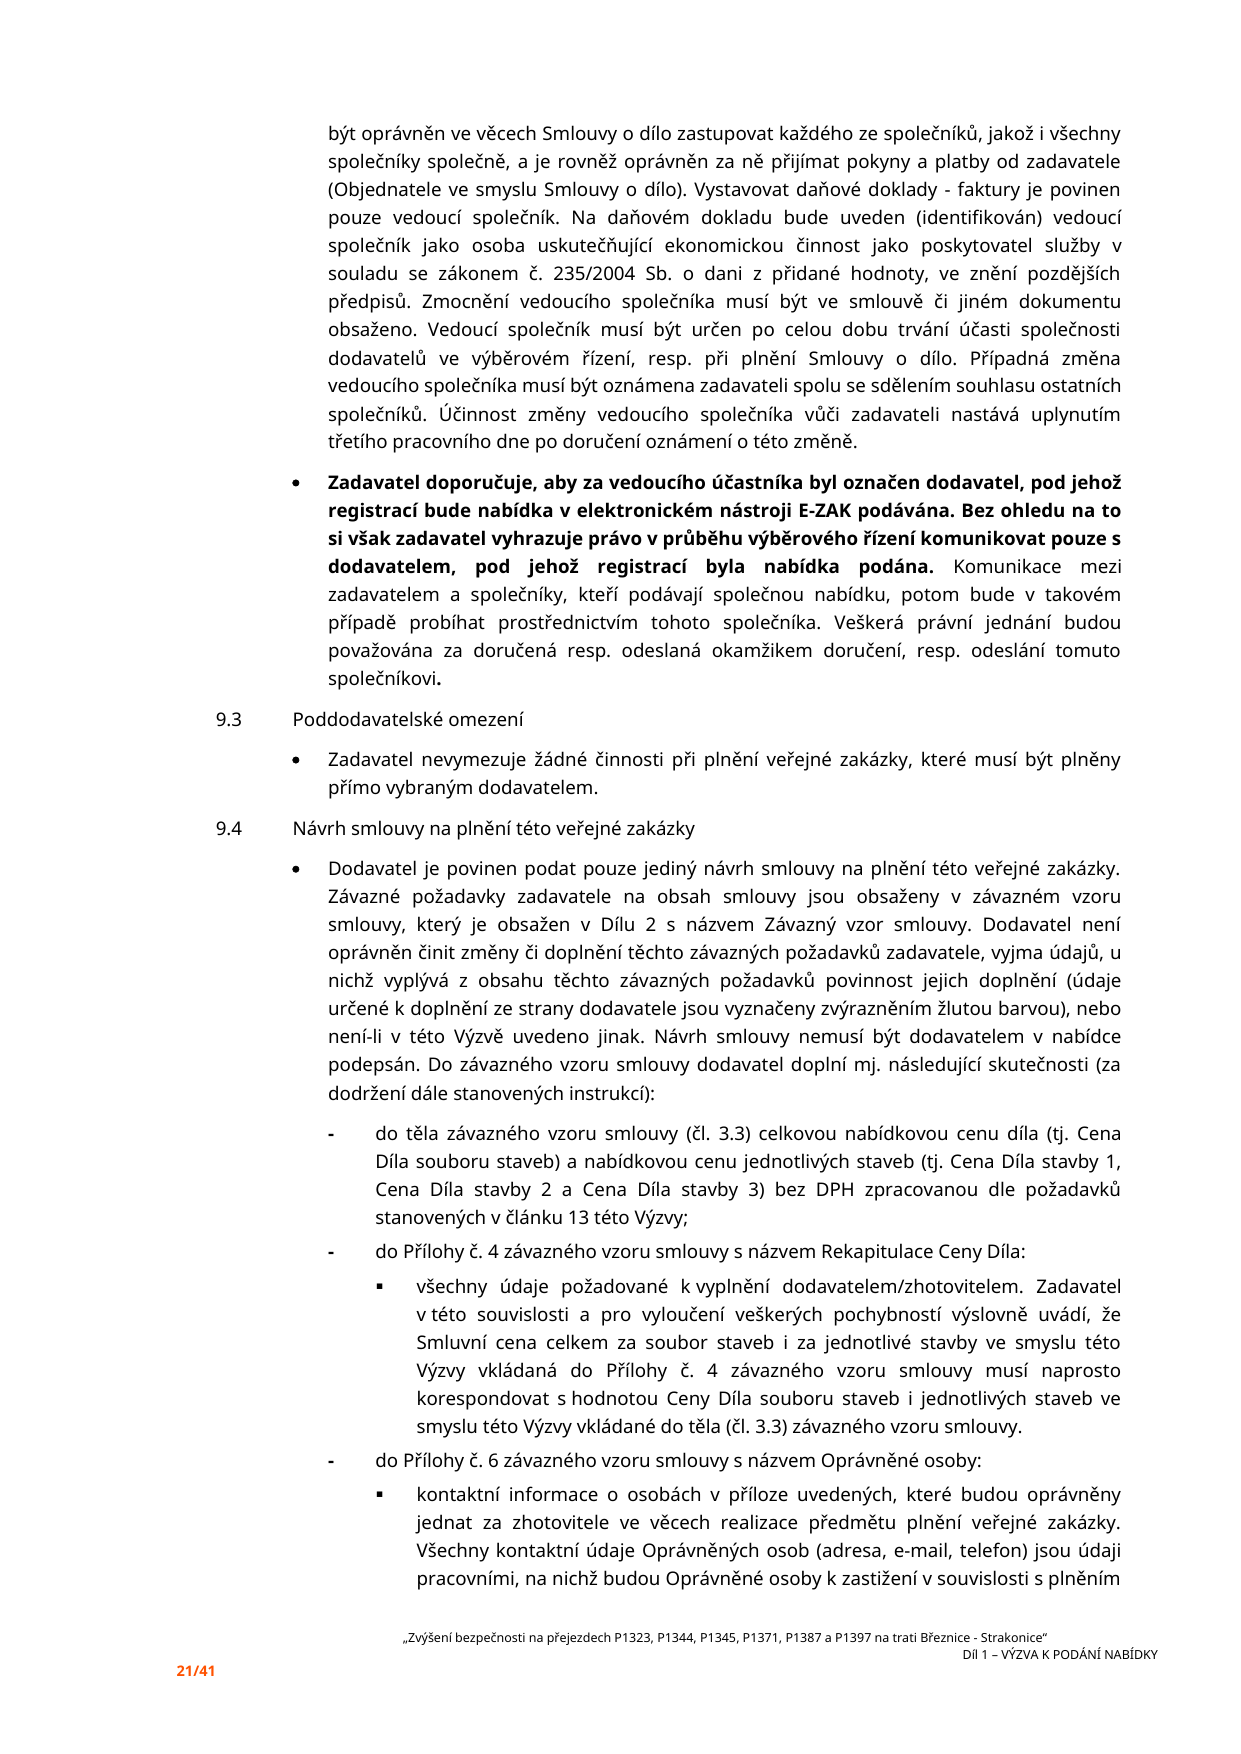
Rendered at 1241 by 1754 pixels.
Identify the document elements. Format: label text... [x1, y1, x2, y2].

text do těla závazného vzoru smlouvy (čl. 3.3) celkovou nabídkovou cenu díla (tj. Cena Díla souboru staveb) a nabídkovou cenu jednotlivých staveb (tj. Cena Díla stavby 1, Cena Díla stavby 2 a Cena Díla stavby 3) bez DPH zpracovanou dle požadavků stanovených v článku 13 této Výzvy; [328, 1120, 1122, 1230]
text všechny údaje požadované k vyplnění dodavatelem/zhotovitelem. Zadavatel v této souvislosti a pro vyloučení veškerých pochybností výslovně uvádí, že Smluvní cena celkem za soubor staveb i za jednotlivé stavby ve smyslu této Výzvy vkládaná do Přílohy č. 4 závazného vzoru smlouvy musí naprosto korespondovat s hodnotou Ceny Díla souboru staveb i jednotlivých staveb ve smyslu této Výzvy vkládané do těla (čl. 3.3) závazného vzoru smlouvy. [375, 1273, 1122, 1438]
text do Přílohy č. 4 závazného vzoru smlouvy s názvem Rekapitulace Ceny Díla: [328, 1239, 1122, 1264]
text Zadavatel nevymezuje žádné činnosti při plnění veřejné zakázky, které musí být plněny přímo vybraným dodavatelem. [292, 747, 1122, 800]
text do Přílohy č. 6 závazného vzoru smlouvy s názvem Oprávněné osoby: [328, 1447, 1122, 1473]
text Zadavatel doporučuje, aby za vedoucího účastníka byl označen dodavatel, pod jehož registrací bude nabídka v elektronickém nástroji E-ZAK podávána. Bez ohledu na to si však zadavatel vyhrazuje právo v průběhu výběrového řízení komunikovat pouze s dodavatelem, pod jehož registrací byla nabídka podána. Komunikace mezi zadavatelem a společníky, kteří podávají společnou nabídku, potom bude v takovém případě probíhat prostřednictvím tohoto společníka. Veškerá právní jednání budou považována za doručená resp. odeslaná okamžikem doručení, resp. odeslání tomuto společníkovi. [292, 469, 1122, 691]
text Dodavatel je povinen podat pouze jediný návrh smlouvy na plnění této veřejné zakázky. Závazné požadavky zadavatele na obsah smlouvy jsou obsaženy v závazném vzoru smlouvy, který je obsažen v Dílu 2 s názvem Závazný vzor smlouvy. Dodavatel není oprávněn činit změny či doplnění těchto závazných požadavků zadavatele, vyjma údajů, u nichž vyplývá z obsahu těchto závazných požadavků povinnost jejich doplnění (údaje určené k doplnění ze strany dodavatele jsou vyznačeny zvýrazněním žlutou barvou), nebo není-li v této Výzvě uvedeno jinak. Návrh smlouvy nemusí být dodavatelem v nabídce podepsán. Do závazného vzoru smlouvy dodavatel doplní mj. následující skutečnosti (za dodržení dále stanovených instrukcí): [292, 856, 1122, 1105]
text Návrh smlouvy na plnění této veřejné zakázky [216, 815, 1122, 841]
text Poddodavatelské omezení [216, 706, 1122, 732]
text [292, 121, 1122, 454]
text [375, 1482, 1122, 1591]
